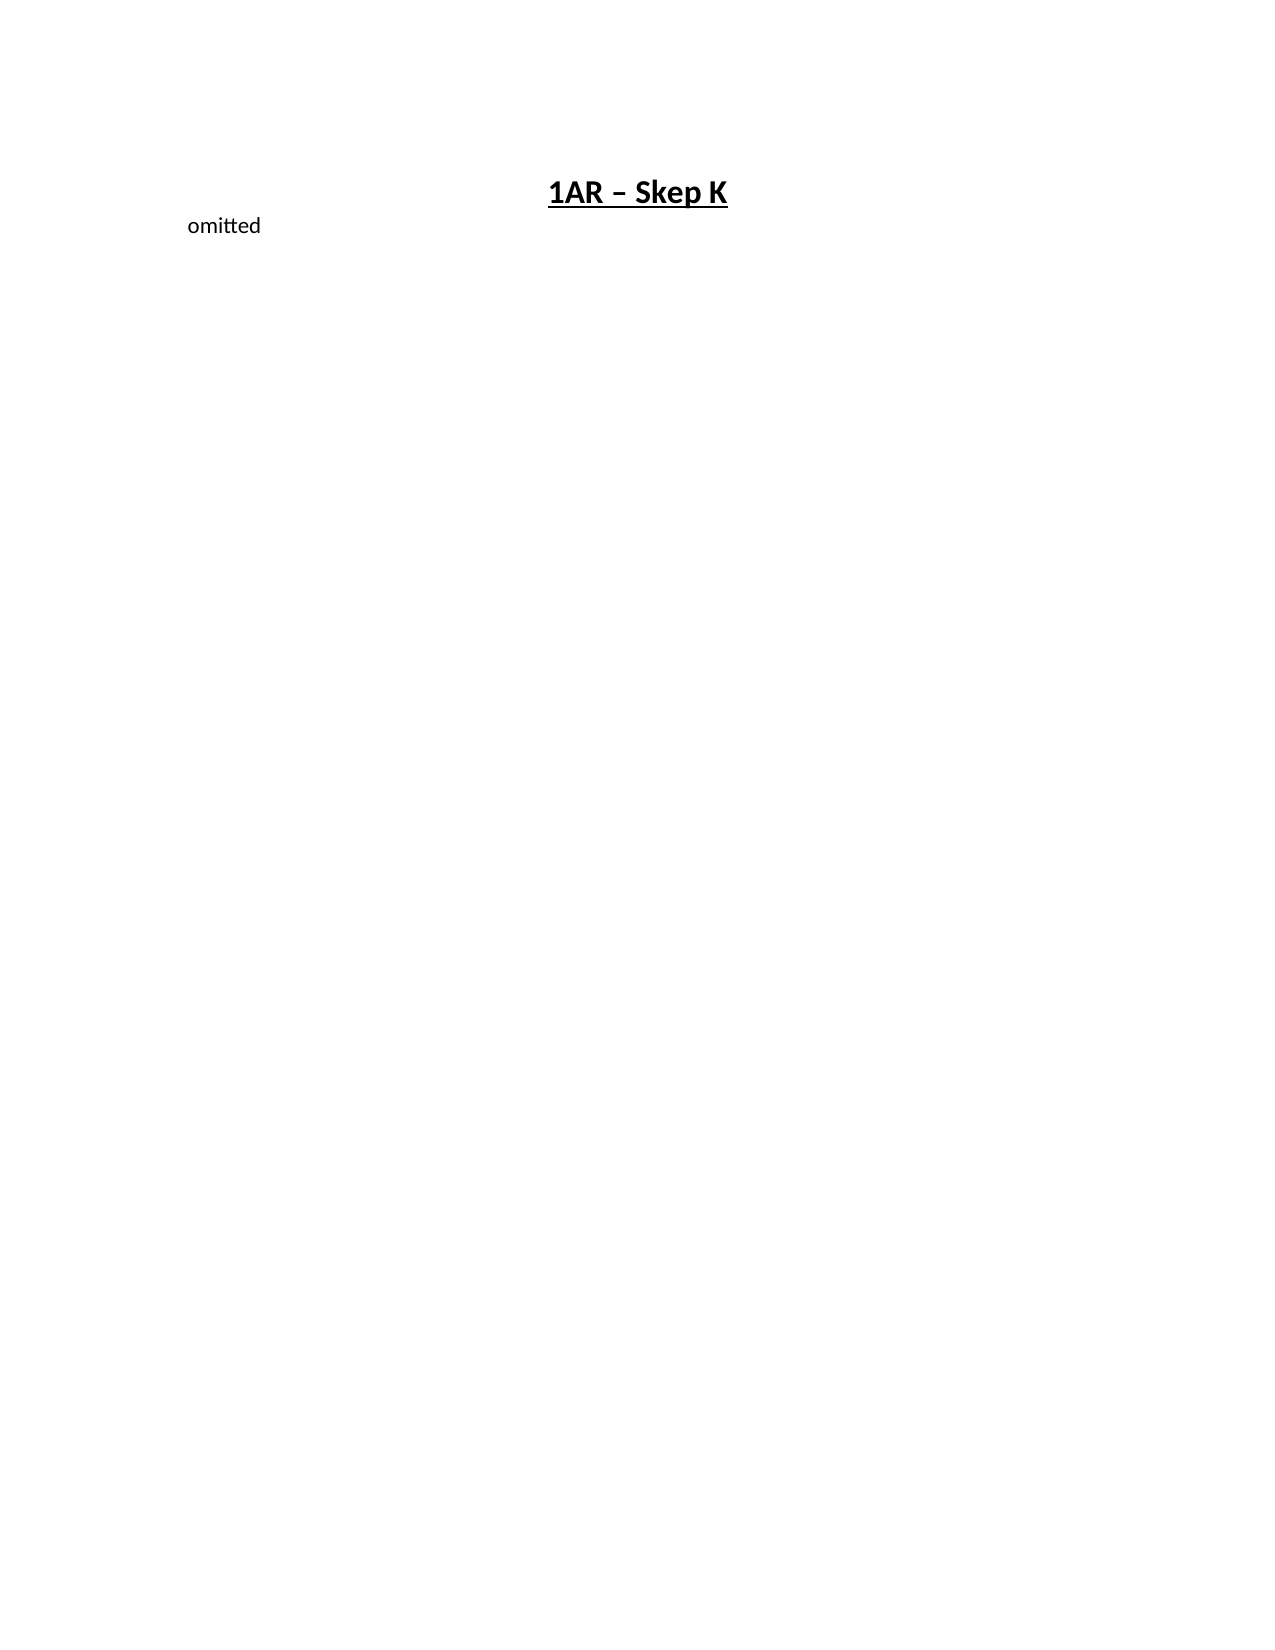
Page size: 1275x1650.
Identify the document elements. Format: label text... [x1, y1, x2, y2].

text omitted [187, 212, 1087, 239]
subtitle 1AR – Skep K [187, 171, 1087, 212]
